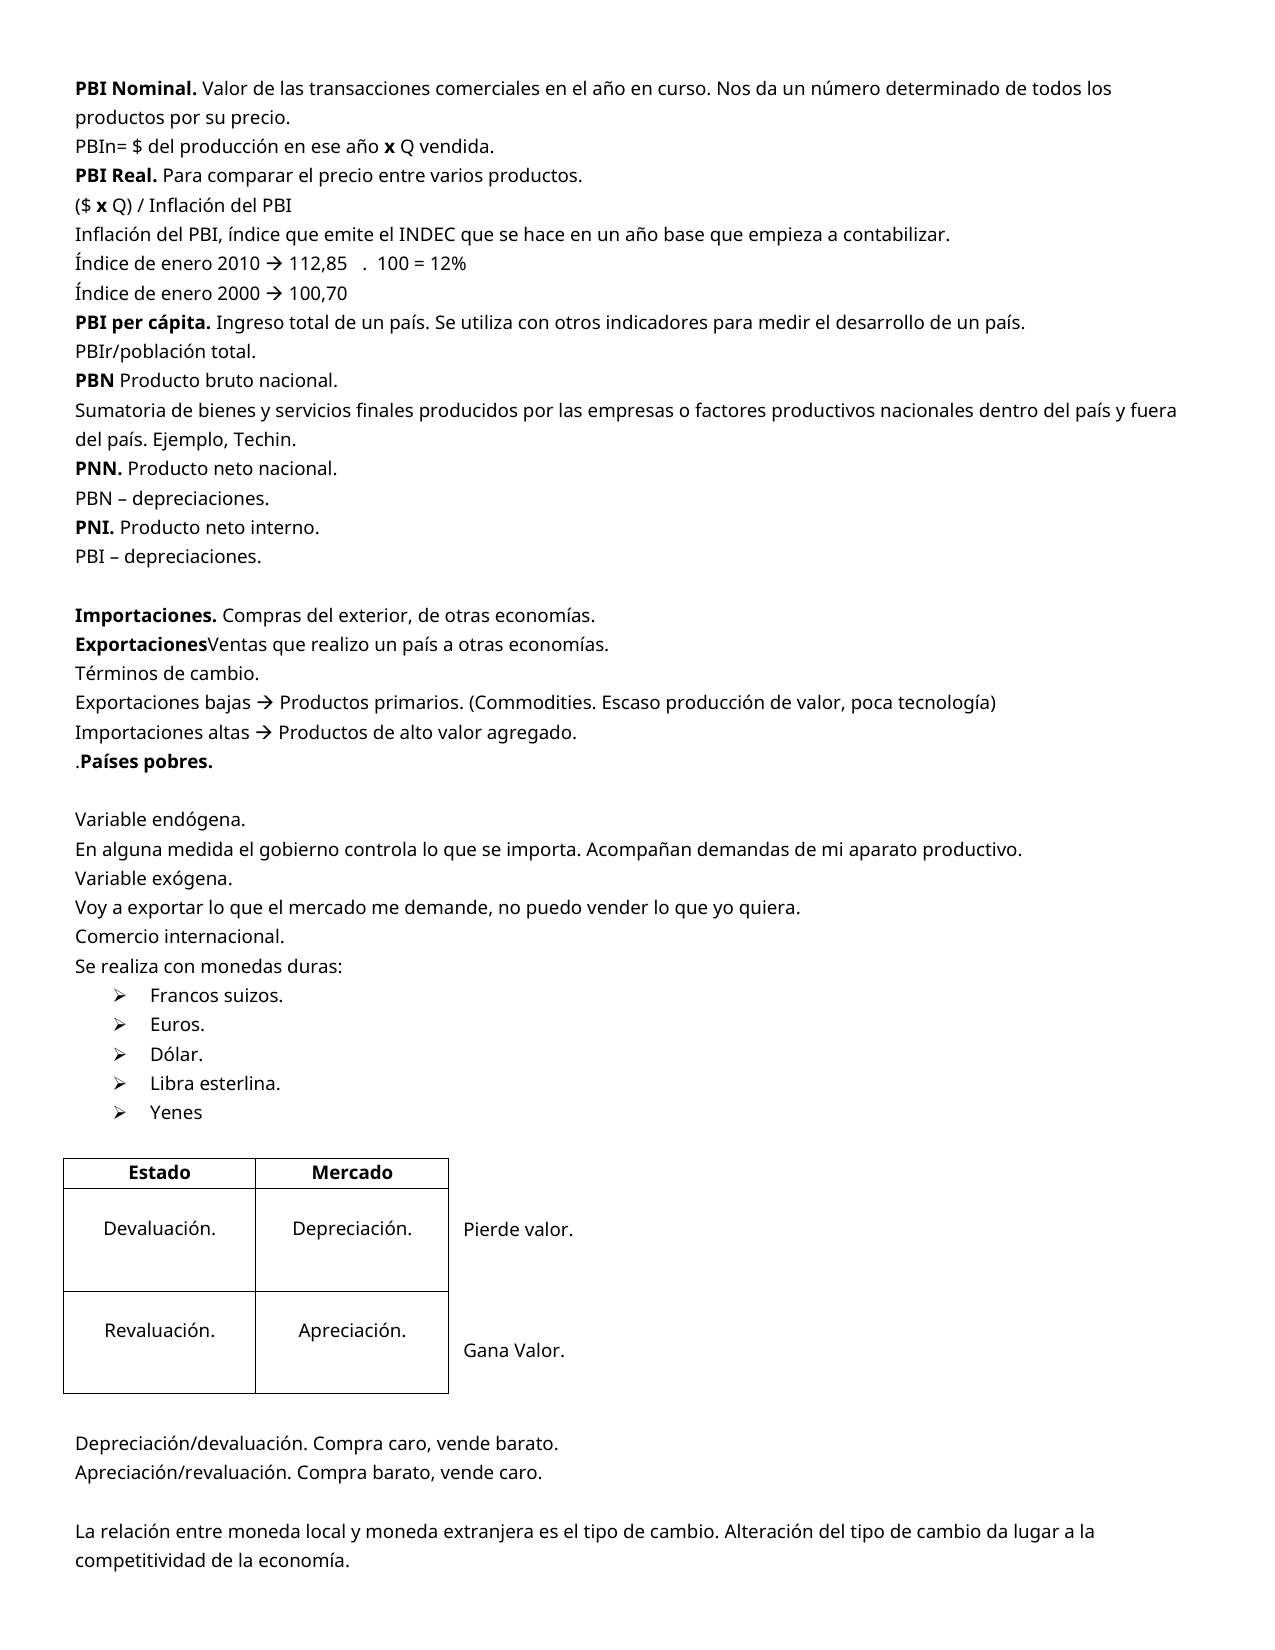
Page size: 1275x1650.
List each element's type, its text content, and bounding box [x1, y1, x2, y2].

table_header Estado [64, 1159, 255, 1188]
text ($ x Q) / Inflación del PBI [75, 192, 1200, 218]
text Variable endógena. [75, 807, 1200, 832]
text Pierde valor. [449, 1217, 1200, 1242]
text Comercio internacional. [75, 924, 1200, 949]
text ExportacionesVentas que realizo un país a otras economías. [75, 631, 1200, 657]
text PBI Nominal. Valor de las transacciones comerciales en el año en curso. Nos da un número determinado de todos los productos por su precio. [75, 75, 1200, 130]
text PNN. Producto neto nacional. [75, 456, 1200, 481]
text PNI. Producto neto interno. [75, 514, 1200, 539]
text PBIr/población total. [75, 338, 1200, 364]
text Importaciones. Compras del exterior, de otras economías. [75, 602, 1200, 627]
list Dólar. [112, 1041, 1200, 1066]
list Francos suizos. [112, 982, 1200, 1008]
text Importaciones altas Productos de alto valor agregado. [75, 719, 1200, 744]
table_header Mercado [256, 1159, 448, 1188]
table_cell Revaluación. [64, 1292, 255, 1393]
text Depreciación/devaluación. Compra caro, vende barato. [75, 1430, 1200, 1456]
text Voy a exportar lo que el mercado me demande, no puedo vender lo que yo quiera. [75, 894, 1200, 920]
text PBI – depreciaciones. [75, 543, 1200, 569]
text PBIn= $ del producción en ese año x Q vendida. [75, 133, 1200, 159]
list Yenes [112, 1099, 1200, 1125]
text Gana Valor. [75, 1337, 1200, 1426]
text Apreciación/revaluación. Compra barato, vende caro. [75, 1460, 1200, 1485]
text Inflación del PBI, índice que emite el INDEC que se hace en un año base que empieza a contabilizar. [75, 221, 1200, 247]
text PBI Real. Para comparar el precio entre varios productos. [75, 163, 1200, 188]
text PBI per cápita. Ingreso total de un país. Se utiliza con otros indicadores para medir el desarrollo de un país. [75, 309, 1200, 335]
text PBN – depreciaciones. [75, 485, 1200, 510]
text PBN Producto bruto nacional. [75, 368, 1200, 393]
table_cell Apreciación. [256, 1292, 448, 1393]
text Sumatoria de bienes y servicios finales producidos por las empresas o factores productivos nacionales dentro del país y fuera del país. Ejemplo, Techin. [75, 397, 1200, 452]
text Se realiza con monedas duras: [75, 953, 1200, 979]
text Exportaciones bajas Productos primarios. (Commodities. Escaso producción de valor, poca tecnología) [75, 690, 1200, 715]
text Términos de cambio. [75, 660, 1200, 686]
text La relación entre moneda local y moneda extranjera es el tipo de cambio. Alteración del tipo de cambio da lugar a la competitividad de la economía. [75, 1518, 1200, 1573]
text Índice de enero 2000 100,70 [75, 280, 1200, 305]
list Euros. [112, 1012, 1200, 1037]
text Índice de enero 2010 112,85 . 100 = 12% [75, 251, 1200, 276]
table_cell Depreciación. [256, 1189, 448, 1291]
text Variable exógena. [75, 865, 1200, 891]
text En alguna medida el gobierno controla lo que se importa. Acompañan demandas de mi aparato productivo. [75, 836, 1200, 862]
list Libra esterlina. [112, 1070, 1200, 1096]
text .Países pobres. [75, 748, 1200, 774]
table_cell Devaluación. [64, 1189, 255, 1291]
